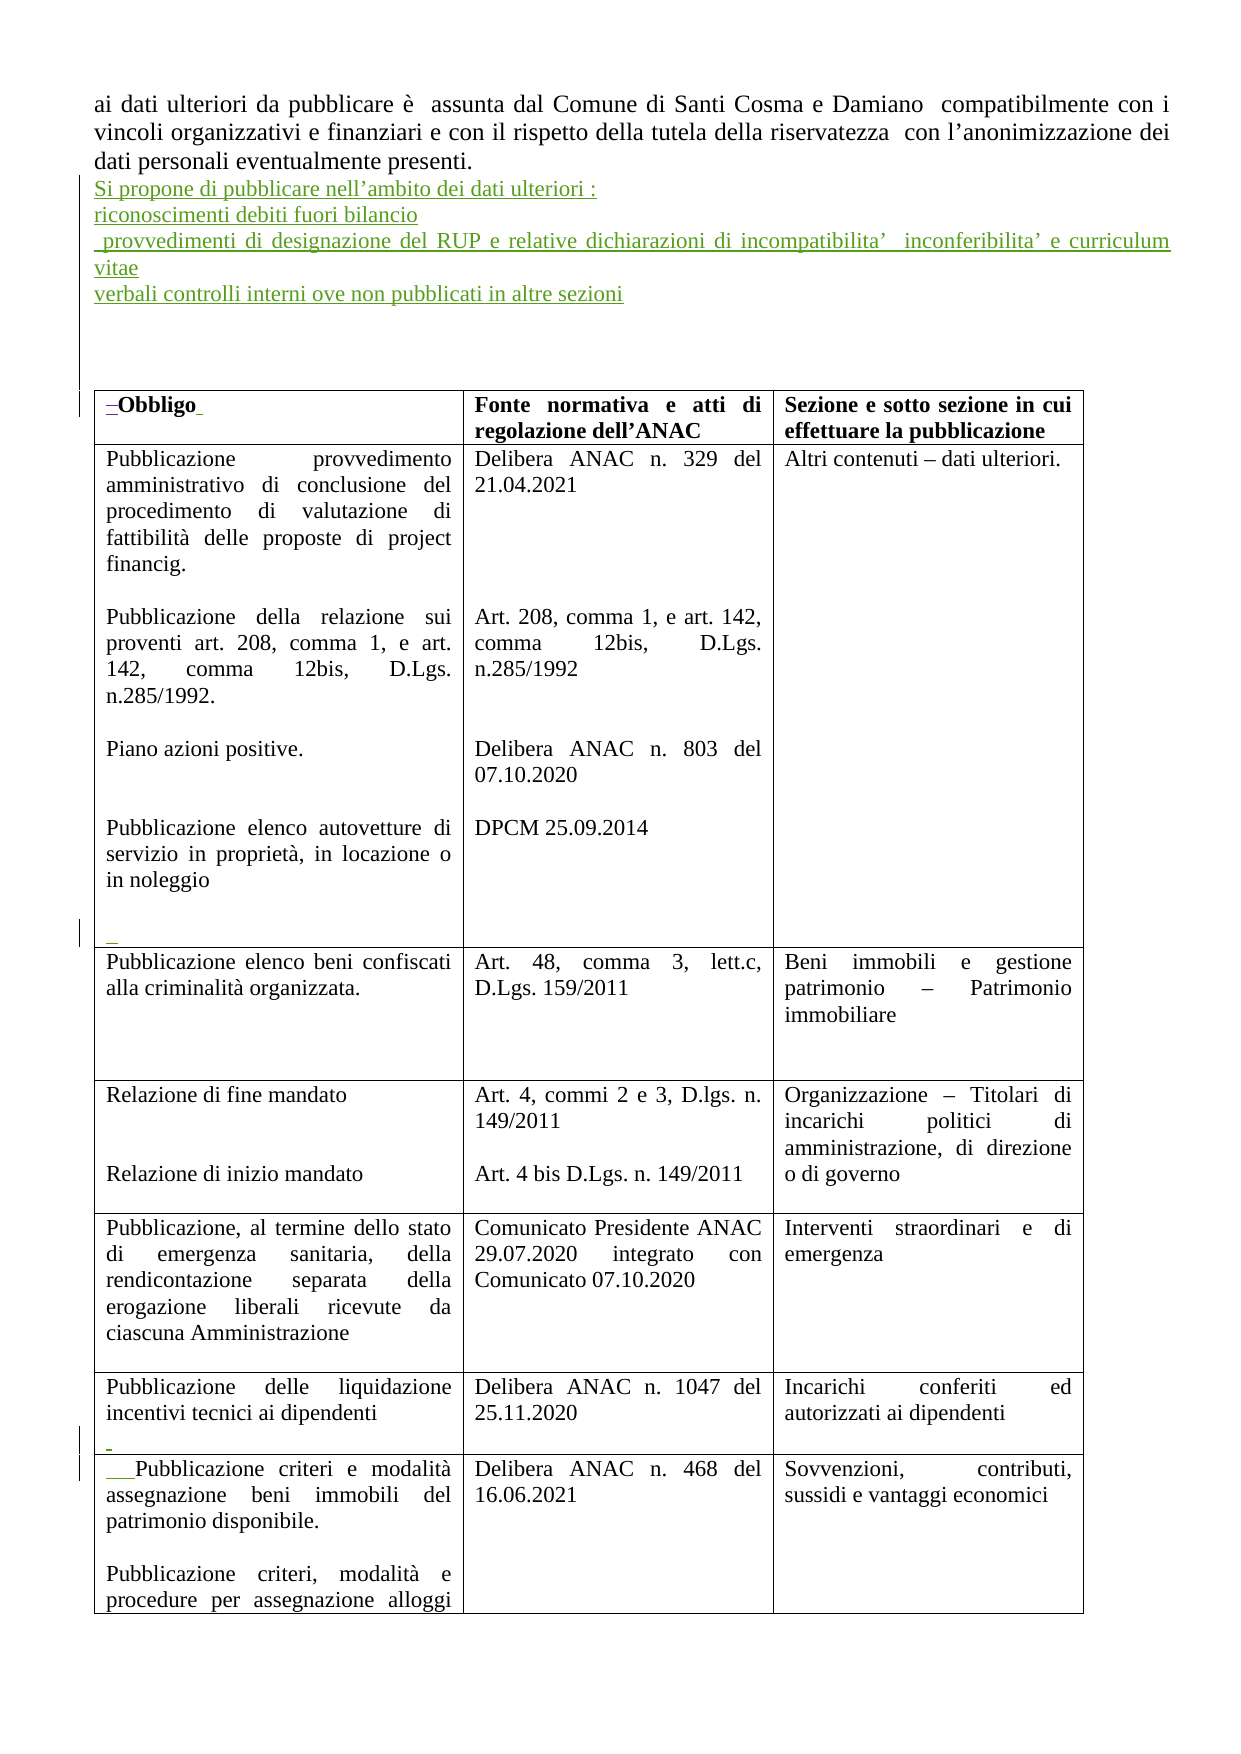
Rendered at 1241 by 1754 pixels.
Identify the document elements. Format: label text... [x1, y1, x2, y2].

table_cell Organizzazione – Titolari di incarichi politici di amministrazione, di direzione o di governo [774, 1081, 1083, 1213]
table_cell Pubblicazione provvedimento amministrativo di conclusione del procedimento di valutazione di fattibilità delle proposte di project financig. Pubblicazione della relazione sui proventi art. 208, comma 1, e art. 142, comma 12bis, D.Lgs. n.285/1992. Piano azioni positive. Pubblicazione elenco autovetture di servizio in proprietà, in locazione o in noleggio [95, 445, 463, 947]
table_cell Delibera ANAC n. 1047 del 25.11.2020 [464, 1373, 773, 1454]
table_cell Pubblicazione elenco beni confiscati alla criminalità organizzata. [95, 948, 463, 1080]
table_cell Incarichi conferiti ed autorizzati ai dipendenti [774, 1373, 1083, 1454]
table_header Obbligo [95, 391, 463, 444]
table_cell Relazione di fine mandato Relazione di inizio mandato [95, 1081, 463, 1213]
table_header Sezione e sotto sezione in cui effettuare la pubblicazione [774, 391, 1083, 444]
table_cell Art. 48, comma 3, lett.c, D.Lgs. 159/2011 [464, 948, 773, 1080]
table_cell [95, 1455, 463, 1613]
table_cell Interventi straordinari e di emergenza [774, 1214, 1083, 1372]
table_cell Pubblicazione delle liquidazione incentivi tecnici ai dipendenti [95, 1373, 463, 1454]
table_cell Altri contenuti – dati ulteriori. [774, 445, 1083, 947]
table_cell Beni immobili e gestione patrimonio – Patrimonio immobiliare [774, 948, 1083, 1080]
table_cell Pubblicazione, al termine dello stato di emergenza sanitaria, della rendicontazione separata della erogazione liberali ricevute da ciascuna Amministrazione [95, 1214, 463, 1372]
table_cell Delibera ANAC n. 329 del 21.04.2021 Art. 208, comma 1, e art. 142, comma 12bis, D.Lgs. n.285/1992 Delibera ANAC n. 803 del 07.10.2020 DPCM 25.09.2014 [464, 445, 773, 947]
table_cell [774, 1455, 1083, 1613]
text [94, 89, 1172, 175]
table_cell Comunicato Presidente ANAC 29.07.2020 integrato con Comunicato 07.10.2020 [464, 1214, 773, 1372]
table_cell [464, 1455, 773, 1613]
table_header Fonte normativa e atti di regolazione dell’ANAC [464, 391, 773, 444]
table_cell Art. 4, commi 2 e 3, D.lgs. n. 149/2011 Art. 4 bis D.Lgs. n. 149/2011 [464, 1081, 773, 1213]
